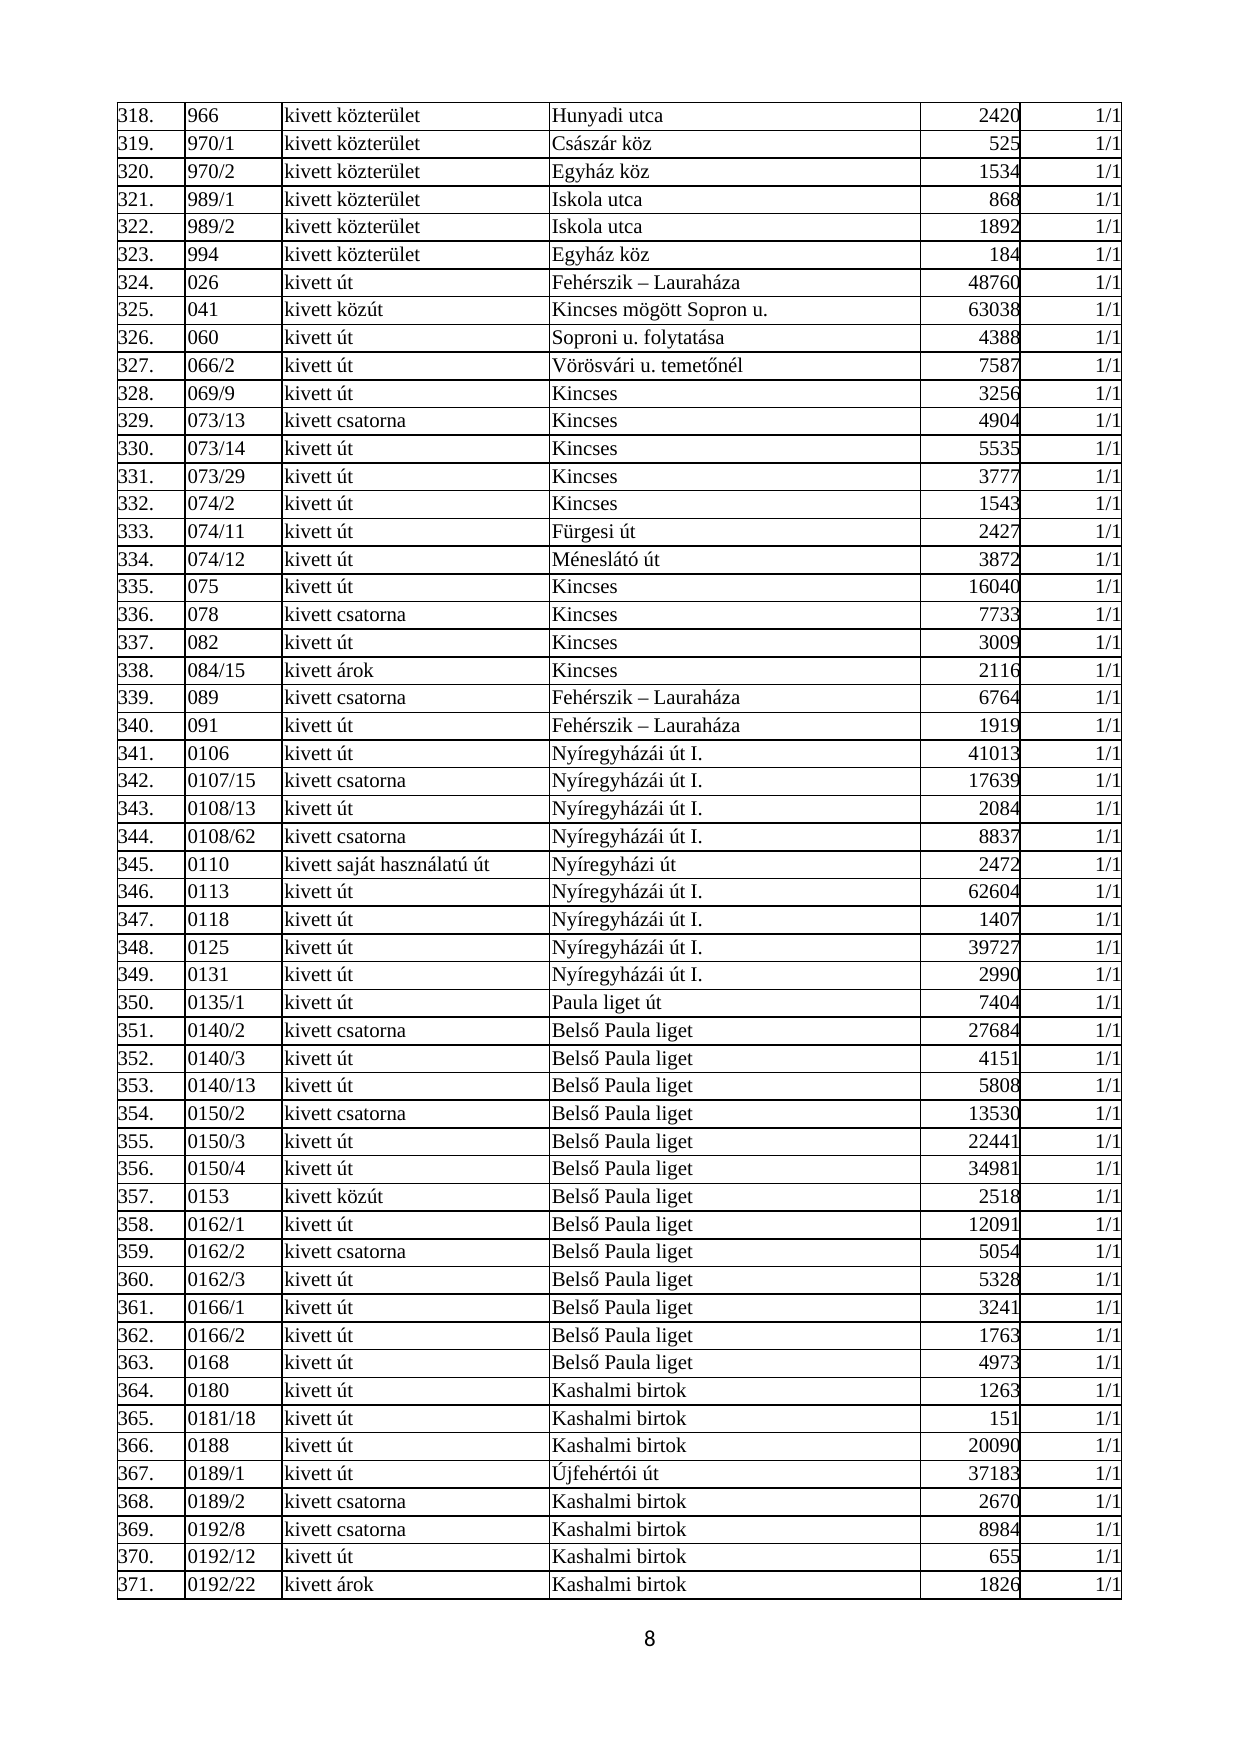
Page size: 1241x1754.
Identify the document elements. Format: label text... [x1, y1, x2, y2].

table_cell Nyíregyházái út I. [550, 768, 920, 794]
table_cell kivett út [283, 796, 549, 822]
table_cell Iskola utca [550, 214, 920, 240]
table_cell 2420 [921, 103, 1019, 129]
table_cell 0140/13 [186, 1073, 281, 1099]
table_cell 4973 [921, 1350, 1019, 1376]
table_cell Kashalmi birtok [550, 1517, 920, 1543]
table_cell kivett saját használatú út [283, 852, 549, 878]
table_cell Vörösvári u. temetőnél [550, 353, 920, 379]
table_cell 1263 [921, 1378, 1019, 1404]
table_cell 342. [118, 768, 184, 794]
table_cell Kincses [550, 408, 920, 434]
table_cell kivett út [283, 1267, 549, 1293]
table_cell 1/1 [1021, 713, 1121, 739]
table_cell 0150/4 [186, 1156, 281, 1182]
table_cell 366. [118, 1433, 184, 1459]
table_cell 4904 [921, 408, 1019, 434]
table_cell 0118 [186, 907, 281, 933]
table_cell 339. [118, 685, 184, 711]
table_cell 1/1 [1021, 103, 1121, 129]
table_cell kivett csatorna [283, 1517, 549, 1543]
table_cell Kashalmi birtok [550, 1406, 920, 1432]
table_cell 970/2 [186, 159, 281, 185]
table_cell Kincses [550, 436, 920, 462]
table_cell 353. [118, 1073, 184, 1099]
table_cell 1543 [921, 491, 1019, 517]
table_cell kivett csatorna [283, 1240, 549, 1266]
table_cell Kashalmi birtok [550, 1378, 920, 1404]
table_cell Belső Paula liget [550, 1129, 920, 1155]
table_cell 074/2 [186, 491, 281, 517]
table_cell 1/1 [1021, 1461, 1121, 1487]
table_cell kivett út [283, 575, 549, 601]
table_cell Császár köz [550, 131, 920, 157]
table_cell 868 [921, 187, 1019, 213]
table_cell 525 [921, 131, 1019, 157]
table_cell kivett közterület [283, 242, 549, 268]
table_cell 0140/2 [186, 1018, 281, 1044]
table_cell 7587 [921, 353, 1019, 379]
table_cell Kashalmi birtok [550, 1489, 920, 1515]
table_cell 1/1 [1021, 1212, 1121, 1238]
table_cell Kincses [550, 630, 920, 656]
table_cell kivett út [283, 879, 549, 905]
table_cell 326. [118, 325, 184, 351]
table_cell kivett út [283, 1212, 549, 1238]
table_cell 3256 [921, 381, 1019, 407]
table_cell 1/1 [1021, 796, 1121, 822]
table_cell Nyíregyházái út I. [550, 935, 920, 961]
table_cell 073/13 [186, 408, 281, 434]
table_cell 074/12 [186, 547, 281, 573]
table_cell 371. [118, 1572, 184, 1598]
table_cell 3777 [921, 464, 1019, 490]
table_cell Belső Paula liget [550, 1295, 920, 1321]
table_cell Hunyadi utca [550, 103, 920, 129]
table_cell kivett csatorna [283, 1018, 549, 1044]
table_cell 7404 [921, 990, 1019, 1016]
table_cell 1/1 [1021, 547, 1121, 573]
table_cell 332. [118, 491, 184, 517]
table_cell 1/1 [1021, 1350, 1121, 1376]
table_cell 066/2 [186, 353, 281, 379]
table_cell kivett út [283, 1129, 549, 1155]
table_cell 0168 [186, 1350, 281, 1376]
table_cell Kashalmi birtok [550, 1433, 920, 1459]
table_cell 0107/15 [186, 768, 281, 794]
table_cell 367. [118, 1461, 184, 1487]
table_cell Belső Paula liget [550, 1350, 920, 1376]
table_cell Nyíregyházái út I. [550, 741, 920, 767]
table_cell kivett közút [283, 297, 549, 323]
table_cell 082 [186, 630, 281, 656]
table_cell 354. [118, 1101, 184, 1127]
table_cell 1919 [921, 713, 1019, 739]
table_cell 1/1 [1021, 685, 1121, 711]
table_cell 0162/2 [186, 1240, 281, 1266]
table_cell Nyíregyházái út I. [550, 907, 920, 933]
table_cell 0166/2 [186, 1323, 281, 1349]
table_cell 1/1 [1021, 1073, 1121, 1099]
table_cell 370. [118, 1544, 184, 1570]
table_cell 0110 [186, 852, 281, 878]
table_cell kivett csatorna [283, 768, 549, 794]
table_cell 341. [118, 741, 184, 767]
table_cell 347. [118, 907, 184, 933]
table_cell 091 [186, 713, 281, 739]
table_cell 1/1 [1021, 1378, 1121, 1404]
table_cell Fehérszik – Lauraháza [550, 270, 920, 296]
table_cell 323. [118, 242, 184, 268]
table_cell 1534 [921, 159, 1019, 185]
table_cell 0192/22 [186, 1572, 281, 1598]
table_cell 026 [186, 270, 281, 296]
table_cell kivett út [283, 325, 549, 351]
table_cell 078 [186, 602, 281, 628]
table_cell 1/1 [1021, 1018, 1121, 1044]
table_cell 1/1 [1021, 1323, 1121, 1349]
table_cell kivett árok [283, 658, 549, 684]
table_cell kivett út [283, 907, 549, 933]
table_cell kivett út [283, 519, 549, 545]
table_cell 2518 [921, 1184, 1019, 1210]
table_cell Kincses [550, 464, 920, 490]
table_cell Fehérszik – Lauraháza [550, 685, 920, 711]
table_cell 348. [118, 935, 184, 961]
table_cell 324. [118, 270, 184, 296]
table_cell 0181/18 [186, 1406, 281, 1432]
table_cell 1/1 [1021, 852, 1121, 878]
table_cell kivett út [283, 741, 549, 767]
table_cell 3009 [921, 630, 1019, 656]
table_cell 1/1 [1021, 658, 1121, 684]
table_cell 1/1 [1021, 1129, 1121, 1155]
table_cell kivett út [283, 713, 549, 739]
table_cell 352. [118, 1046, 184, 1072]
table_cell 2472 [921, 852, 1019, 878]
table_cell Kincses mögött Sopron u. [550, 297, 920, 323]
table_cell Újfehértói út [550, 1461, 920, 1487]
table_cell 1/1 [1021, 464, 1121, 490]
table_cell 1/1 [1021, 630, 1121, 656]
table_cell Kincses [550, 658, 920, 684]
table_cell 0189/2 [186, 1489, 281, 1515]
table_cell 1/1 [1021, 325, 1121, 351]
table_cell Méneslátó út [550, 547, 920, 573]
table_cell 355. [118, 1129, 184, 1155]
table_cell 0162/1 [186, 1212, 281, 1238]
table_cell kivett út [283, 1295, 549, 1321]
table_cell 1/1 [1021, 1046, 1121, 1072]
table_cell 363. [118, 1350, 184, 1376]
table_cell 1/1 [1021, 1295, 1121, 1321]
table_cell 358. [118, 1212, 184, 1238]
table_cell 1/1 [1021, 741, 1121, 767]
table_cell 1/1 [1021, 242, 1121, 268]
table_cell 151 [921, 1406, 1019, 1432]
table_cell kivett út [283, 270, 549, 296]
table_cell 0125 [186, 935, 281, 961]
table_cell kivett közterület [283, 214, 549, 240]
table_cell 330. [118, 436, 184, 462]
table_cell kivett út [283, 491, 549, 517]
table_cell 1/1 [1021, 131, 1121, 157]
table_cell 1763 [921, 1323, 1019, 1349]
table_cell 1/1 [1021, 1406, 1121, 1432]
table_cell Iskola utca [550, 187, 920, 213]
table_cell 1/1 [1021, 297, 1121, 323]
table_cell kivett árok [283, 1572, 549, 1598]
table_cell Soproni u. folytatása [550, 325, 920, 351]
table_cell 13530 [921, 1101, 1019, 1127]
table_cell 2990 [921, 962, 1019, 988]
table_cell 336. [118, 602, 184, 628]
table_cell Belső Paula liget [550, 1073, 920, 1099]
table_cell 0106 [186, 741, 281, 767]
table_cell kivett közterület [283, 159, 549, 185]
table_cell 34981 [921, 1156, 1019, 1182]
table_cell Belső Paula liget [550, 1018, 920, 1044]
table_cell 0192/12 [186, 1544, 281, 1570]
table_cell 334. [118, 547, 184, 573]
table_cell 0162/3 [186, 1267, 281, 1293]
table_cell 1/1 [1021, 436, 1121, 462]
table_cell 084/15 [186, 658, 281, 684]
table_cell kivett út [283, 1544, 549, 1570]
table_cell 5535 [921, 436, 1019, 462]
table_cell kivett csatorna [283, 1101, 549, 1127]
table_cell 343. [118, 796, 184, 822]
table_cell 321. [118, 187, 184, 213]
table_cell 345. [118, 852, 184, 878]
table_cell 344. [118, 824, 184, 850]
table_cell 1/1 [1021, 879, 1121, 905]
table_cell 1/1 [1021, 990, 1121, 1016]
table_cell Belső Paula liget [550, 1240, 920, 1266]
table_cell 346. [118, 879, 184, 905]
table_cell 359. [118, 1240, 184, 1266]
table_cell 075 [186, 575, 281, 601]
table_cell 4388 [921, 325, 1019, 351]
table_cell Belső Paula liget [550, 1046, 920, 1072]
table_cell 1/1 [1021, 907, 1121, 933]
table_cell 327. [118, 353, 184, 379]
table_cell 319. [118, 131, 184, 157]
table_cell 48760 [921, 270, 1019, 296]
table_cell 41013 [921, 741, 1019, 767]
table_cell Belső Paula liget [550, 1101, 920, 1127]
table_cell kivett út [283, 353, 549, 379]
table_cell 2116 [921, 658, 1019, 684]
table_cell 369. [118, 1517, 184, 1543]
table_cell 1/1 [1021, 1156, 1121, 1182]
table_cell 069/9 [186, 381, 281, 407]
table_cell 184 [921, 242, 1019, 268]
table_cell 089 [186, 685, 281, 711]
table_cell Belső Paula liget [550, 1267, 920, 1293]
table_cell 338. [118, 658, 184, 684]
table_cell 331. [118, 464, 184, 490]
table_cell kivett csatorna [283, 685, 549, 711]
table_cell 356. [118, 1156, 184, 1182]
table_cell 3241 [921, 1295, 1019, 1321]
table_cell kivett út [283, 381, 549, 407]
table_cell 7733 [921, 602, 1019, 628]
table_cell 62604 [921, 879, 1019, 905]
table_cell Belső Paula liget [550, 1184, 920, 1210]
table_cell 1/1 [1021, 381, 1121, 407]
table_cell kivett út [283, 1073, 549, 1099]
table_cell Egyház köz [550, 159, 920, 185]
table_cell 0108/13 [186, 796, 281, 822]
table_cell 351. [118, 1018, 184, 1044]
table_cell 361. [118, 1295, 184, 1321]
table_cell 1407 [921, 907, 1019, 933]
table_cell 8984 [921, 1517, 1019, 1543]
table_cell 2670 [921, 1489, 1019, 1515]
table_cell kivett közterület [283, 131, 549, 157]
table_cell 073/29 [186, 464, 281, 490]
table_cell 328. [118, 381, 184, 407]
table_cell 1/1 [1021, 270, 1121, 296]
table_cell 1/1 [1021, 1517, 1121, 1543]
table_cell kivett út [283, 1323, 549, 1349]
table_cell 1826 [921, 1572, 1019, 1598]
table_cell 362. [118, 1323, 184, 1349]
table_cell 1/1 [1021, 1240, 1121, 1266]
table_cell 0153 [186, 1184, 281, 1210]
table_cell 39727 [921, 935, 1019, 961]
table_cell Kashalmi birtok [550, 1544, 920, 1570]
table_cell 335. [118, 575, 184, 601]
table_cell kivett út [283, 1378, 549, 1404]
table_cell kivett út [283, 630, 549, 656]
table_cell 0180 [186, 1378, 281, 1404]
table_cell 5054 [921, 1240, 1019, 1266]
table_cell 1/1 [1021, 353, 1121, 379]
table_cell 970/1 [186, 131, 281, 157]
table_cell 0192/8 [186, 1517, 281, 1543]
table_cell 3872 [921, 547, 1019, 573]
table_cell 360. [118, 1267, 184, 1293]
table_cell Paula liget út [550, 990, 920, 1016]
table_cell Belső Paula liget [550, 1212, 920, 1238]
table_cell 17639 [921, 768, 1019, 794]
table_cell 0131 [186, 962, 281, 988]
table_cell 320. [118, 159, 184, 185]
table_cell 12091 [921, 1212, 1019, 1238]
table_cell 1/1 [1021, 1267, 1121, 1293]
table_cell 22441 [921, 1129, 1019, 1155]
table_cell 1/1 [1021, 1433, 1121, 1459]
table_cell 1/1 [1021, 824, 1121, 850]
table_cell 1/1 [1021, 1184, 1121, 1210]
table_cell 0189/1 [186, 1461, 281, 1487]
table_cell kivett csatorna [283, 1489, 549, 1515]
table_cell kivett út [283, 1406, 549, 1432]
table_cell 322. [118, 214, 184, 240]
table_cell 1/1 [1021, 1572, 1121, 1598]
table_cell 333. [118, 519, 184, 545]
table_cell 966 [186, 103, 281, 129]
table_cell Belső Paula liget [550, 1323, 920, 1349]
table_cell 37183 [921, 1461, 1019, 1487]
table_cell 1/1 [1021, 575, 1121, 601]
table_cell kivett csatorna [283, 408, 549, 434]
table_cell 1/1 [1021, 519, 1121, 545]
table_cell kivett út [283, 1046, 549, 1072]
table_cell 2427 [921, 519, 1019, 545]
table_cell 655 [921, 1544, 1019, 1570]
table_cell Kincses [550, 491, 920, 517]
table_cell 1/1 [1021, 491, 1121, 517]
table_cell 0108/62 [186, 824, 281, 850]
table_cell 0140/3 [186, 1046, 281, 1072]
table_cell Kincses [550, 381, 920, 407]
table_cell 989/1 [186, 187, 281, 213]
table_cell Kincses [550, 602, 920, 628]
table_cell Nyíregyházái út I. [550, 824, 920, 850]
table_cell 6764 [921, 685, 1019, 711]
table_cell 073/14 [186, 436, 281, 462]
table_cell 1/1 [1021, 408, 1121, 434]
table_cell 357. [118, 1184, 184, 1210]
table_cell 329. [118, 408, 184, 434]
table_cell Belső Paula liget [550, 1156, 920, 1182]
table_cell 1/1 [1021, 935, 1121, 961]
table_cell 989/2 [186, 214, 281, 240]
table_cell 2084 [921, 796, 1019, 822]
table_cell Fürgesi út [550, 519, 920, 545]
table_cell 041 [186, 297, 281, 323]
table_cell kivett út [283, 1156, 549, 1182]
table_cell 1/1 [1021, 187, 1121, 213]
table_cell 350. [118, 990, 184, 1016]
table_cell 318. [118, 103, 184, 129]
table_cell 8837 [921, 824, 1019, 850]
table_cell 0135/1 [186, 990, 281, 1016]
table_cell Kincses [550, 575, 920, 601]
table_cell 1/1 [1021, 768, 1121, 794]
table_cell kivett csatorna [283, 824, 549, 850]
table_cell kivett út [283, 990, 549, 1016]
table_cell Nyíregyházái út I. [550, 879, 920, 905]
table_cell 5328 [921, 1267, 1019, 1293]
table_cell kivett út [283, 1461, 549, 1487]
table_cell 20090 [921, 1433, 1019, 1459]
table_cell 0150/3 [186, 1129, 281, 1155]
table_cell kivett közút [283, 1184, 549, 1210]
table_cell 325. [118, 297, 184, 323]
table_cell kivett út [283, 962, 549, 988]
table_cell 349. [118, 962, 184, 988]
table_cell 63038 [921, 297, 1019, 323]
table_cell kivett csatorna [283, 602, 549, 628]
table_cell kivett út [283, 436, 549, 462]
table_cell 1/1 [1021, 962, 1121, 988]
table_cell 5808 [921, 1073, 1019, 1099]
table_cell kivett út [283, 1433, 549, 1459]
table_cell Nyíregyházái út I. [550, 962, 920, 988]
table_cell 364. [118, 1378, 184, 1404]
table_cell Nyíregyházi út [550, 852, 920, 878]
table_cell 0166/1 [186, 1295, 281, 1321]
table_cell kivett út [283, 1350, 549, 1376]
table_cell 994 [186, 242, 281, 268]
table_cell 340. [118, 713, 184, 739]
table_cell 1/1 [1021, 1101, 1121, 1127]
table_cell 1892 [921, 214, 1019, 240]
table_cell 1/1 [1021, 1489, 1121, 1515]
table_cell 337. [118, 630, 184, 656]
table_cell 1/1 [1021, 602, 1121, 628]
table_cell Egyház köz [550, 242, 920, 268]
table_cell Nyíregyházái út I. [550, 796, 920, 822]
table_cell 1/1 [1021, 214, 1121, 240]
table_cell kivett út [283, 935, 549, 961]
table_cell 1/1 [1021, 1544, 1121, 1570]
table_cell kivett út [283, 547, 549, 573]
table_cell 1/1 [1021, 159, 1121, 185]
table_cell 0113 [186, 879, 281, 905]
table_cell Kashalmi birtok [550, 1572, 920, 1598]
table_cell 0188 [186, 1433, 281, 1459]
table_cell Fehérszik – Lauraháza [550, 713, 920, 739]
table_cell 368. [118, 1489, 184, 1515]
table_cell 0150/2 [186, 1101, 281, 1127]
table_cell 060 [186, 325, 281, 351]
table_cell kivett közterület [283, 103, 549, 129]
table_cell 4151 [921, 1046, 1019, 1072]
table_cell 16040 [921, 575, 1019, 601]
table_cell kivett út [283, 464, 549, 490]
table_cell 365. [118, 1406, 184, 1432]
table_cell kivett közterület [283, 187, 549, 213]
table_cell 074/11 [186, 519, 281, 545]
table_cell 27684 [921, 1018, 1019, 1044]
